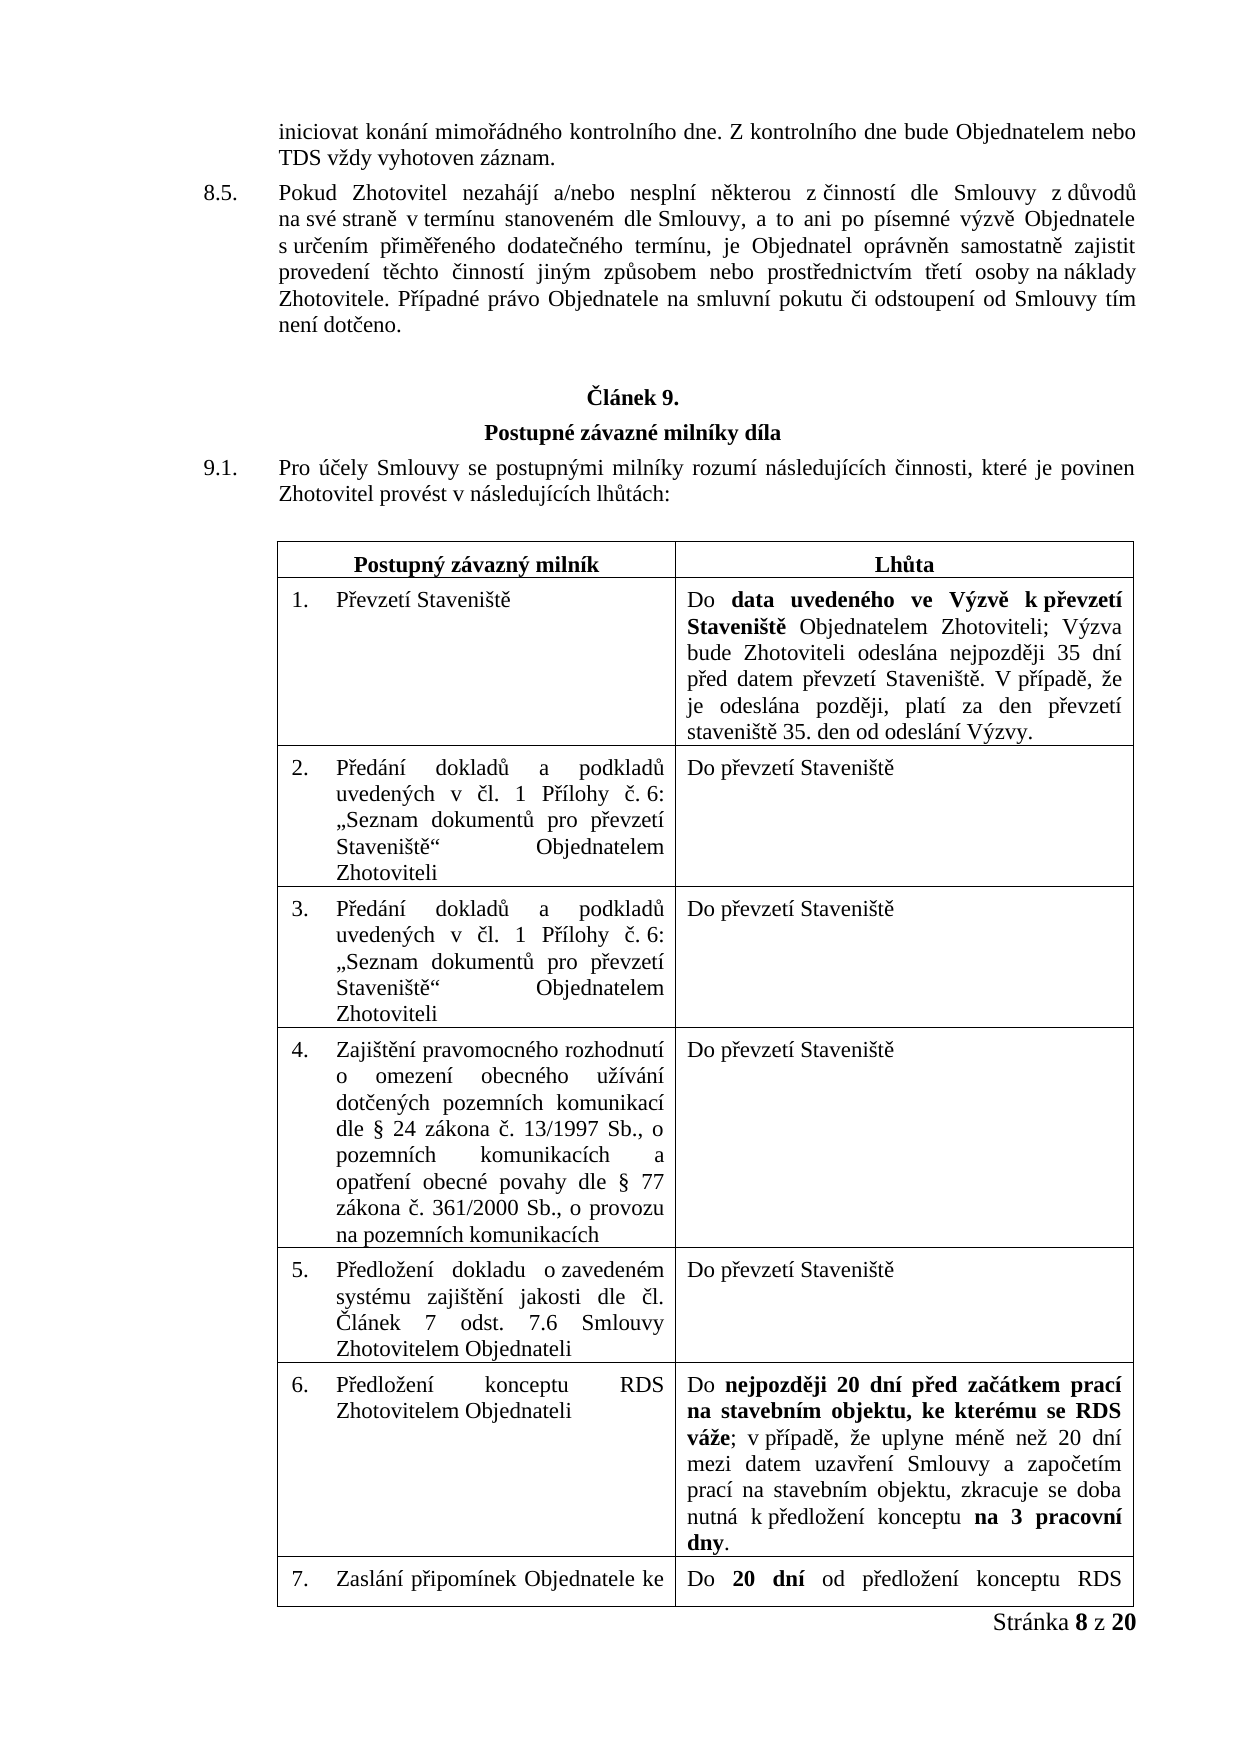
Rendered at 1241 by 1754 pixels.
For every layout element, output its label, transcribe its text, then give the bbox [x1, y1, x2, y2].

subtitle Pokud Zhotovitel nezahájí a/nebo nesplní některou z činností dle Smlouvy z důvodů na své straně v termínu stanoveném dle Smlouvy, a to ani po písemné výzvě Objednatele s určením přiměřeného dodatečného termínu, je Objednatel oprávněn samostatně zajistit provedení těchto činností jiným způsobem nebo prostřednictvím třetí osoby na náklady Zhotovitele. Případné právo Objednatele na smluvní pokutu či odstoupení od Smlouvy tím není dotčeno. [203, 179, 1136, 337]
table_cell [676, 1557, 1133, 1606]
table_cell Do převzetí Staveniště [676, 1028, 1133, 1247]
table_cell Předložení dokladu o zavedeném systému zajištění jakosti dle čl. 7 odst. 7.6 Smlouvy Zhotovitelem Objednateli [278, 1248, 675, 1362]
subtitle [203, 118, 1136, 171]
table_cell Předání dokladů a podkladů uvedených v čl. 1 Přílohy č. 6: „Seznam dokumentů pro převzetí Staveniště“ Objednatelem Zhotoviteli [278, 746, 675, 886]
table_cell Do nejpozději 20 dní před začátkem prací na stavebním objektu, ke kterému se RDS váže; v případě, že uplyne méně než 20 dní mezi datem uzavření Smlouvy a započetím prací na stavebním objektu, zkracuje se doba nutná k předložení konceptu na 3 pracovní dny. [676, 1363, 1133, 1556]
table_cell Převzetí Staveniště [278, 578, 675, 744]
table_header Lhůta [676, 542, 1133, 577]
text Postupné závazné milníky díla [129, 419, 1136, 446]
table_cell Zajištění pravomocného rozhodnutí o omezení obecného užívání dotčených pozemních komunikací dle § 24 zákona č. 13/1997 Sb., o pozemních komunikacích a opatření obecné povahy dle § 77 zákona č. 361/2000 Sb., o provozu na pozemních komunikacích [278, 1028, 675, 1247]
table_cell Předložení konceptu RDS Zhotovitelem Objednateli [278, 1363, 675, 1556]
subtitle Pro účely Smlouvy se postupnými milníky rozumí následujících činnosti, které je povinen Zhotovitel provést v následujících lhůtách: [203, 454, 1136, 507]
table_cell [278, 1557, 675, 1606]
table_cell Do převzetí Staveniště [676, 887, 1133, 1027]
table_cell Do převzetí Staveniště [676, 746, 1133, 886]
table_cell Do data uvedeného ve Výzvě k převzetí Staveniště Objednatelem Zhotoviteli; Výzva bude Zhotoviteli odeslána nejpozději 35 dní před datem převzetí Staveniště. V případě, že je odeslána později, platí za den převzetí staveniště 35. den od odeslání Výzvy. [676, 578, 1133, 744]
table_cell Do převzetí Staveniště [676, 1248, 1133, 1362]
table_cell Předání dokladů a podkladů uvedených v čl. 1 Přílohy č. 6: „Seznam dokumentů pro převzetí Staveniště“ Objednatelem Zhotoviteli [278, 887, 675, 1027]
table_header Postupný závazný milník [278, 542, 675, 577]
